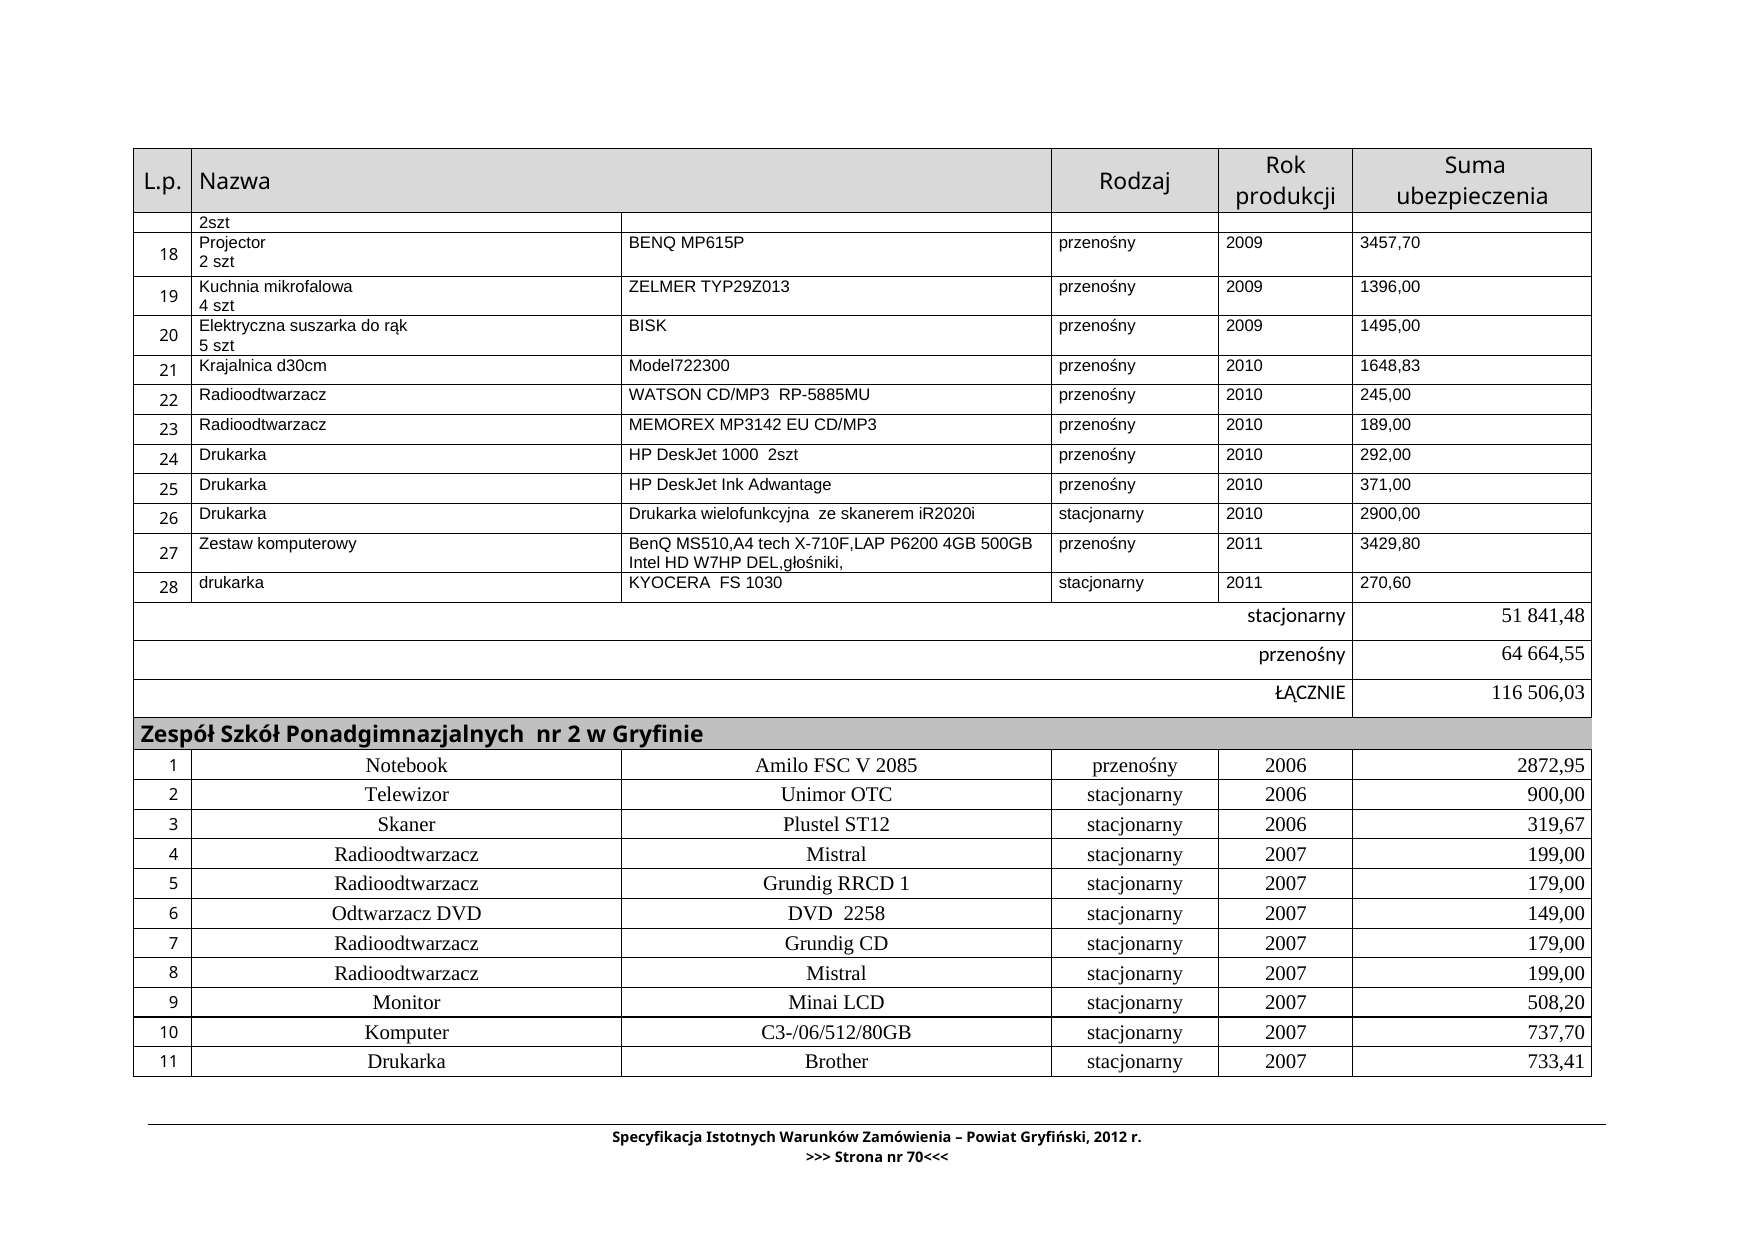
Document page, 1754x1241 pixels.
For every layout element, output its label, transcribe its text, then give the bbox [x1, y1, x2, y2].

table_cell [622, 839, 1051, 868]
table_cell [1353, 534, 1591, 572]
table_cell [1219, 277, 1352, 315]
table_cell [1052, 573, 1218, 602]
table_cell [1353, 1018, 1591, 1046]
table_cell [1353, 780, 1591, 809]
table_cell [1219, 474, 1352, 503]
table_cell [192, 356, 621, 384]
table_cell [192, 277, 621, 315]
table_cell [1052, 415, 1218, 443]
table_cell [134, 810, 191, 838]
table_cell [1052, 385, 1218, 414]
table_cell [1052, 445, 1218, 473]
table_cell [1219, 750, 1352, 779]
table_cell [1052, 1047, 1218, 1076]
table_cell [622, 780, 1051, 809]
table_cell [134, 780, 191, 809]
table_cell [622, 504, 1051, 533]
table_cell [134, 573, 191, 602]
table_header Rodzaj [1052, 149, 1218, 212]
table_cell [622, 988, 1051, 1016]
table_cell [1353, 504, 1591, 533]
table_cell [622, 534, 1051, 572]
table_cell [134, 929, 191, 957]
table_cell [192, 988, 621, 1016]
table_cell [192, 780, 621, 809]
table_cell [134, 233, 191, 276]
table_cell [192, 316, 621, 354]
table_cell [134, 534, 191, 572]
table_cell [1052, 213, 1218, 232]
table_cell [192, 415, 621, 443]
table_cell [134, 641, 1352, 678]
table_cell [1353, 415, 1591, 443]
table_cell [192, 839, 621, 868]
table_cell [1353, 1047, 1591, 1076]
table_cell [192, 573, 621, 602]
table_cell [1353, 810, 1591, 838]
table_header Rok produkcji [1219, 149, 1352, 212]
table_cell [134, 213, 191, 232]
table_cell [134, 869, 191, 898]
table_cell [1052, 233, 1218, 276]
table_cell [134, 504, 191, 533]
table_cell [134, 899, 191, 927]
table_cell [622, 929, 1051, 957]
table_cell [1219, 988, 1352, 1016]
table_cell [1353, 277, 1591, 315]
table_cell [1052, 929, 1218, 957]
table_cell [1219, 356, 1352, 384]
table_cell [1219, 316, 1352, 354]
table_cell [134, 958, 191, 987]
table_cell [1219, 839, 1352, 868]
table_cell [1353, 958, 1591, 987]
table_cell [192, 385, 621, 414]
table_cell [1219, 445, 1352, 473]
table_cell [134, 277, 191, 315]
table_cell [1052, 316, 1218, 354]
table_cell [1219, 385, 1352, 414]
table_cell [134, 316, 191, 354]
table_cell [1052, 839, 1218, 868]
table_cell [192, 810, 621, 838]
table_header L.p. [134, 149, 191, 212]
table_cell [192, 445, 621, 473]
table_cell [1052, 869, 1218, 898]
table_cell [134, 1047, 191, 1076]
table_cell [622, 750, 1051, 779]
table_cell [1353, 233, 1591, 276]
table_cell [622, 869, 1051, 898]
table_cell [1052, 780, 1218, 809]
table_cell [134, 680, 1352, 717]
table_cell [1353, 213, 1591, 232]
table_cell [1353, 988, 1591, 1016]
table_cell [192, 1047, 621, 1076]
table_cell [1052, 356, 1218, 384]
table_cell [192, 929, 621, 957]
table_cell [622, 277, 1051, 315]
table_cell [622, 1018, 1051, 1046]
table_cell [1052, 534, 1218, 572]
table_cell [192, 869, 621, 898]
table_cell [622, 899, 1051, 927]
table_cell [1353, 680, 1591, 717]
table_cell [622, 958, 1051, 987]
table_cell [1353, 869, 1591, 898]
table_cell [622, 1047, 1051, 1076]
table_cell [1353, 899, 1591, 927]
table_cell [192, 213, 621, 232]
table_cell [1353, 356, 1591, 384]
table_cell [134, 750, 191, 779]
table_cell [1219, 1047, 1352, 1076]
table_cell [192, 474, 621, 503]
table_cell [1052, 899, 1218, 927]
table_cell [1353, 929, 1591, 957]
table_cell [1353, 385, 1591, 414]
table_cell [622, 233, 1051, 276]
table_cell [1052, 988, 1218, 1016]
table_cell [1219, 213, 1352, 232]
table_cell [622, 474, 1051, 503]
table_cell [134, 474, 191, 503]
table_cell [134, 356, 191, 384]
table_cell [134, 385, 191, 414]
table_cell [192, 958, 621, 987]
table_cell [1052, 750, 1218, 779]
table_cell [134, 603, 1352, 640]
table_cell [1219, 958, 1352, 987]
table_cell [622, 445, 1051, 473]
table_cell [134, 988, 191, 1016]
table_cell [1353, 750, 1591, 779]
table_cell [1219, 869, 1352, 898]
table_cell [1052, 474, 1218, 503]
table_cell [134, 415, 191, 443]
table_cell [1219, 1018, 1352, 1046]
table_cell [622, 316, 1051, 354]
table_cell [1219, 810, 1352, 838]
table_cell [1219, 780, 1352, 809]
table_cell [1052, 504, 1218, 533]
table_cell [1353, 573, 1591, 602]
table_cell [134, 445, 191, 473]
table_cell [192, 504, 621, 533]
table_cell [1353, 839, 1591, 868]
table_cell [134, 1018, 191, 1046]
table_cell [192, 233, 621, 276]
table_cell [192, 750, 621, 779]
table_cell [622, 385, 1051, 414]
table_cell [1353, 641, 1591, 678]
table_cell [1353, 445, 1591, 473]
table_header Suma ubezpieczenia [1353, 149, 1591, 212]
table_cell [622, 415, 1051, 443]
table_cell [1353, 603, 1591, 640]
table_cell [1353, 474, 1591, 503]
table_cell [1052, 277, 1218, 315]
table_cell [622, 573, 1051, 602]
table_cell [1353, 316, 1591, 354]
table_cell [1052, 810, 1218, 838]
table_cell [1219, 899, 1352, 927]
table_header Nazwa [192, 149, 1051, 212]
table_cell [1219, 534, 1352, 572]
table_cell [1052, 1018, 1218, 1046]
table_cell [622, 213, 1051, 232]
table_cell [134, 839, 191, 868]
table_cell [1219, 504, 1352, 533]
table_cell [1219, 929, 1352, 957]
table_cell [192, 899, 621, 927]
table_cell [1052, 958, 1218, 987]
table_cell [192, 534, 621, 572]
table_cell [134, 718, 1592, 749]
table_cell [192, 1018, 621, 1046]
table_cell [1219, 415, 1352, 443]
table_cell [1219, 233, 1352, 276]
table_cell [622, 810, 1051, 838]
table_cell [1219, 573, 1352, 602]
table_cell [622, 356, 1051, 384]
